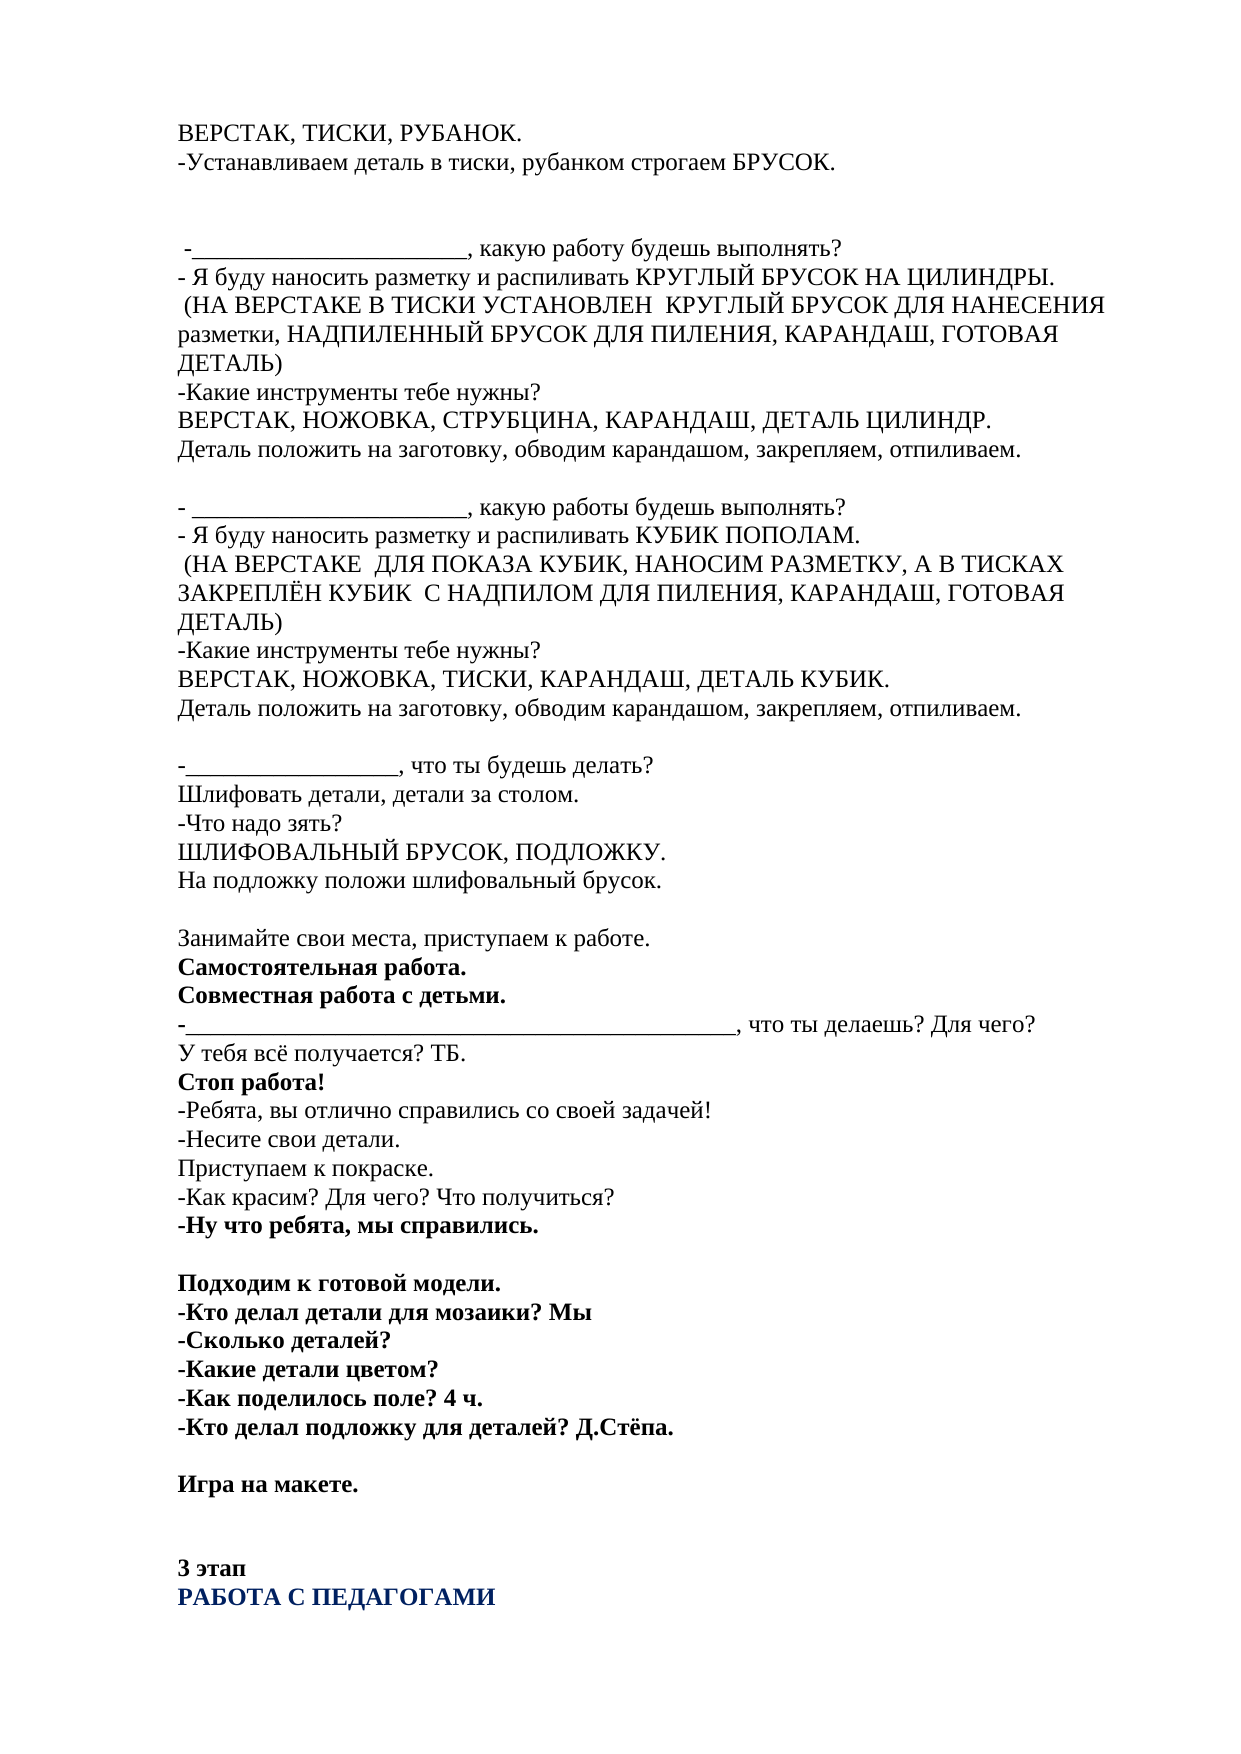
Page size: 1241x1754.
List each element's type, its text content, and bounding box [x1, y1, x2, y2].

text Подходим к готовой модели. [177, 1268, 1152, 1297]
text Деталь положить на заготовку, обводим карандашом, закрепляем, отпиливаем. [177, 693, 1152, 722]
text -Как красим? Для чего? Что получиться? [177, 1182, 1152, 1211]
text -Устанавливаем деталь в тиски, рубанком строгаем БРУСОК. [177, 147, 1152, 176]
text ШЛИФОВАЛЬНЫЙ БРУСОК, ПОДЛОЖКУ. [177, 837, 1152, 866]
text Самостоятельная работа. [177, 952, 1152, 981]
text ВЕРСТАК, НОЖОВКА, СТРУБЦИНА, КАРАНДАШ, ДЕТАЛЬ ЦИЛИНДР. [177, 406, 1152, 434]
text Деталь положить на заготовку, обводим карандашом, закрепляем, отпиливаем. [177, 434, 1152, 463]
text -______________________, какую работу будешь выполнять? [177, 233, 1152, 262]
text -____________________________________________, что ты делаешь? Для чего? [177, 1009, 1152, 1038]
text (НА ВЕРСТАКЕ В ТИСКИ УСТАНОВЛЕН КРУГЛЫЙ БРУСОК ДЛЯ НАНЕСЕНИЯ разметки, НАДПИЛЕННЫЙ БРУСОК ДЛЯ ПИЛЕНИЯ, КАРАНДАШ, ГОТОВАЯ ДЕТАЛЬ) [177, 291, 1152, 377]
text На подложку положи шлифовальный брусок. [177, 866, 1152, 894]
text ВЕРСТАК, НОЖОВКА, ТИСКИ, КАРАНДАШ, ДЕТАЛЬ КУБИК. [177, 664, 1152, 693]
text - ______________________, какую работы будешь выполнять? [177, 492, 1152, 521]
text - Я буду наносить разметку и распиливать КУБИК ПОПОЛАМ. [177, 521, 1152, 549]
text -Какие инструменты тебе нужны? [177, 636, 1152, 664]
text (НА ВЕРСТАКЕ ДЛЯ ПОКАЗА КУБИК, НАНОСИМ РАЗМЕТКУ, А В ТИСКАХ ЗАКРЕПЛЁН КУБИК С НАДПИЛОМ ДЛЯ ПИЛЕНИЯ, КАРАНДАШ, ГОТОВАЯ ДЕТАЛЬ) [177, 549, 1152, 636]
text Приступаем к покраске. [177, 1153, 1152, 1182]
text 3 этап [177, 1553, 1152, 1582]
text -_________________, что ты будешь делать? [177, 751, 1152, 779]
text - Я буду наносить разметку и распиливать КРУГЛЫЙ БРУСОК НА ЦИЛИНДРЫ. [177, 262, 1152, 291]
text -Как поделилось поле? 4 ч. [177, 1383, 1152, 1412]
text -Какие детали цветом? [177, 1354, 1152, 1383]
text -Ребята, вы отлично справились со своей задачей! [177, 1096, 1152, 1124]
text -Ну что ребята, мы справились. [177, 1211, 1152, 1239]
text Шлифовать детали, детали за столом. [177, 779, 1152, 808]
text У тебя всё получается? ТБ. [177, 1038, 1152, 1067]
text -Несите свои детали. [177, 1124, 1152, 1153]
text Стоп работа! [177, 1067, 1152, 1096]
text -Что надо зять? [177, 808, 1152, 837]
text -Кто делал детали для мозаики? Мы [177, 1297, 1152, 1326]
text -Сколько деталей? [177, 1326, 1152, 1354]
text ВЕРСТАК, ТИСКИ, РУБАНОК. [177, 118, 1152, 147]
text Игра на макете. [177, 1469, 1152, 1498]
text Совместная работа с детьми. [177, 981, 1152, 1009]
text РАБОТА С ПЕДАГОГАМИ [177, 1582, 1152, 1611]
text Занимайте свои места, приступаем к работе. [177, 923, 1152, 952]
text -Какие инструменты тебе нужны? [177, 377, 1152, 406]
text -Кто делал подложку для деталей? Д.Стёпа. [177, 1412, 1152, 1441]
